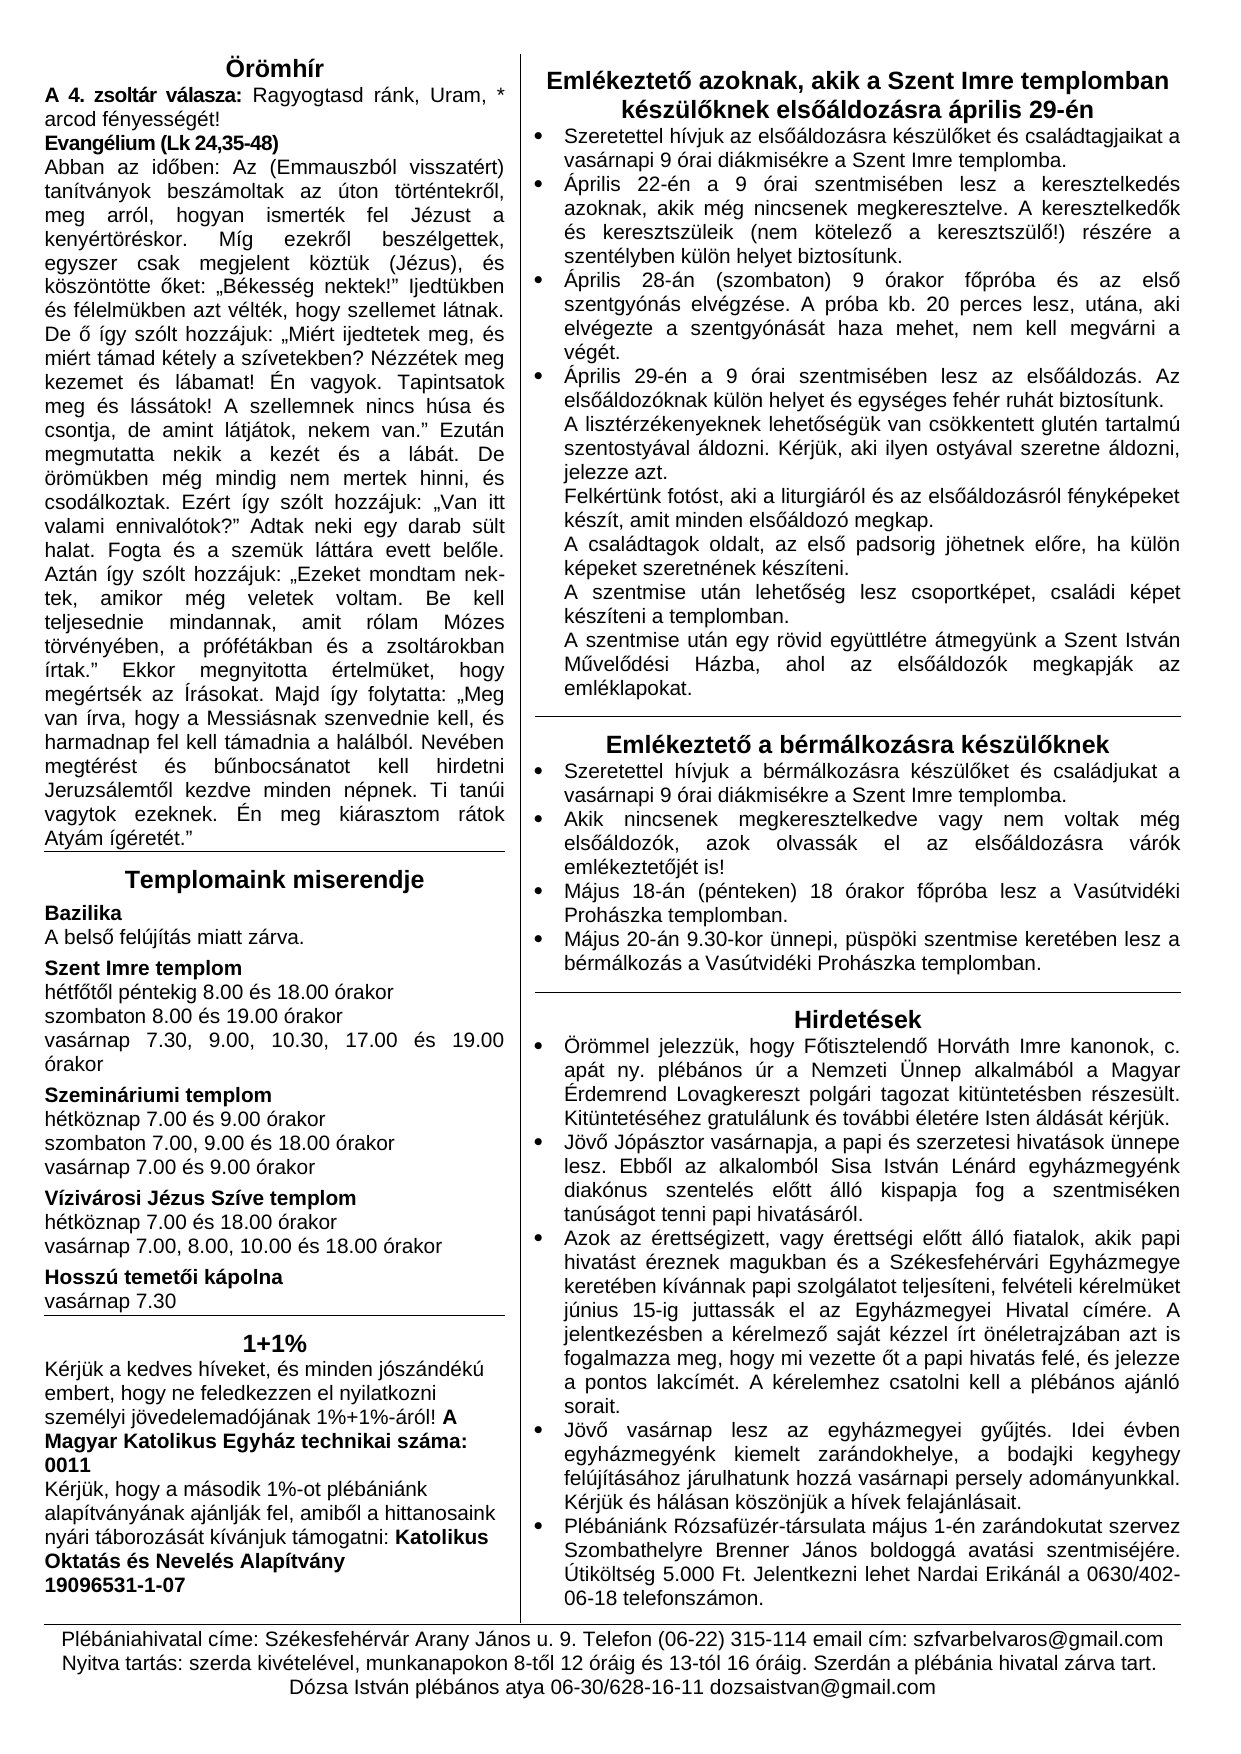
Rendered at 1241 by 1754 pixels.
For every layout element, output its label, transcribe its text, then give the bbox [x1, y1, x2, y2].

text Kérjük a kedves híveket, és minden jószándékú embert, hogy ne feledkezzen el nyilatkozni személyi jövedelemadójának 1%+1%-áról! A Magyar Katolikus Egyház technikai száma: 0011 Kérjük, hogy a második 1%-ot plébániánk alapítványának ajánlják fel, amiből a hittanosaink nyári táborozását kívánjuk támogatni: Katolikus Oktatás és Nevelés Alapítvány 19096531-1-07 [44, 1357, 505, 1597]
text A 4. zsoltár válasza: Ragyogtasd ránk, Uram, * arcod fényességét! [44, 83, 505, 131]
text Vízivárosi Jézus Szíve templom [44, 1186, 505, 1210]
subtitle Templomaink miserendje [44, 865, 505, 894]
list Április 22-én a 9 órai szentmisében lesz a keresztelkedés azoknak, akik még nincsenek megkeresztelve. A keresztelkedők és keresztszüleik (nem kötelező a keresztszülő!) részére a szentélyben külön helyet biztosítunk. [534, 172, 1181, 268]
subtitle Emlékeztető a bérmálkozásra készülőknek [534, 730, 1181, 759]
subtitle Hirdetések [534, 1006, 1181, 1034]
list Azok az érettségizett, vagy érettségi előtt álló fiatalok, akik papi hivatást éreznek magukban és a Székesfehérvári Egyházmegye keretében kívánnak papi szolgálatot teljesíteni, felvételi kérelmüket június 15-ig juttassák el az Egyházmegyei Hivatal címére. A jelentkezésben a kérelmező saját kézzel írt önéletrajzában azt is fogalmazza meg, hogy mi vezette őt a papi hivatás felé, és jelezze a pontos lakcímét. A kérelemhez csatolni kell a plébános ajánló sorait. [534, 1226, 1181, 1418]
text vasárnap 7.00, 8.00, 10.00 és 18.00 órakor [44, 1234, 505, 1258]
list Jövő Jópásztor vasárnapja, a papi és szerzetesi hivatások ünnepe lesz. Ebből az alkalomból Sisa István Lénárd egyházmegyénk diakónus szentelés előtt álló kispapja fog a szentmiséken tanúságot tenni papi hivatásáról. [534, 1130, 1181, 1226]
text Bazilika A belső felújítás miatt zárva. [44, 901, 505, 949]
list Május 18-án (pénteken) 18 órakor főpróba lesz a Vasútvidéki Prohászka templomban. [534, 879, 1181, 927]
list Örömmel jelezzük, hogy Főtisztelendő Horváth Imre kanonok, c. apát ny. plébános úr a Nemzeti Ünnep alkalmából a Magyar Érdemrend Lovagkereszt polgári tagozat kitüntetésben részesült. Kitüntetéséhez gratulálunk és további életére Isten áldását kérjük. [534, 1034, 1181, 1130]
text szombaton 7.00, 9.00 és 18.00 órakor [44, 1131, 505, 1155]
subtitle Emlékeztető azoknak, akik a Szent Imre templomban készülőknek elsőáldozásra április 29-én [534, 66, 1181, 124]
list Akik nincsenek megkeresztelkedve vagy nem voltak még elsőáldozók, azok olvassák el az elsőáldozásra várók emlékeztetőjét is! [534, 807, 1181, 879]
text Evangélium (Lk 24,35-48) [44, 131, 505, 154]
list Nyitva tartás: szerda kivételével, munkanapokon 8-től 12 óráig és 13-tól 16 óráig. Szerdán a plébánia hivatal zárva tart. Dózsa István plébános atya 06-30/628-16-11 dozsaistvan@gmail.com [44, 1651, 1181, 1699]
text Szent Imre templom hétfőtől péntekig 8.00 és 18.00 órakor [44, 956, 505, 1004]
text hétköznap 7.00 és 9.00 órakor [44, 1107, 505, 1131]
subtitle Örömhír [44, 54, 505, 83]
text szombaton 8.00 és 19.00 órakor [44, 1004, 505, 1028]
list Szeretettel hívjuk a bérmálkozásra készülőket és családjukat a vasárnapi 9 órai diákmisékre a Szent Imre templomba. [534, 759, 1181, 807]
text vasárnap 7.30, 9.00, 10.30, 17.00 és 19.00 órakor [44, 1028, 505, 1076]
text hétköznap 7.00 és 18.00 órakor [44, 1210, 505, 1234]
text Hosszú temetői kápolna vasárnap 7.30 [44, 1265, 505, 1315]
list Jövő vasárnap lesz az egyházmegyei gyűjtés. Idei évben egyházmegyénk kiemelt zarándokhelye, a bodajki kegyhegy felújításához járulhatunk hozzá vasárnapi persely adományunkkal. Kérjük és hálásan köszönjük a hívek felajánlásait. [534, 1418, 1181, 1514]
list Plébániánk Rózsafüzér-társulata május 1-én zarándokutat szervez Szombathelyre Brenner János boldoggá avatási szentmiséjére. Útiköltség 5.000 Ft. Jelentkezni lehet Nardai Erikánál a 0630/402-06-18 telefonszámon. [534, 1514, 1181, 1610]
list Május 20-án 9.30-kor ünnepi, püspöki szentmise keretében lesz a bérmálkozás a Vasútvidéki Prohászka templomban. [534, 927, 1181, 978]
text Abban az időben: Az (Emmauszból visszatért) tanítványok beszámoltak az úton történtekről, meg arról, hogyan ismerték fel Jézust a kenyértöréskor. Míg ezekről beszélgettek, egyszer csak megjelent köztük (Jézus), és köszöntötte őket: „Békesség nektek!” Ijedtükben és félelmükben azt vélték, hogy szellemet látnak. De ő így szólt hozzájuk: „Miért ijedtetek meg, és miért támad kétely a szívetekben? Nézzétek meg kezemet és lábamat! Én vagyok. Tapintsatok meg és lássátok! A szellemnek nincs húsa és csontja, de amint látjátok, nekem van.” Ezután megmutatta nekik a kezét és a lábát. De örömükben még mindig nem mertek hinni, és csodálkoztak. Ezért így szólt hozzájuk: „Van itt valami ennivalótok?” Adtak neki egy darab sült halat. Fogta és a szemük láttára evett belőle. Aztán így szólt hozzájuk: „Ezeket mondtam nektek, amikor még veletek voltam. Be kell teljesednie mindannak, amit rólam Mózes törvényében, a prófétákban és a zsoltárokban írtak.” Ekkor megnyitotta értelmüket, hogy megértsék az Írásokat. Majd így folytatta: „Meg van írva, hogy a Messiásnak szenvednie kell, és harmadnap fel kell támadnia a halálból. Nevében megtérést és bűnbocsánatot kell hirdetni Jeruzsálemtől kezdve minden népnek. Ti tanúi vagytok ezeknek. Én meg kiárasztom rátok Atyám ígéretét.” [44, 154, 505, 851]
list Szeretettel hívjuk az elsőáldozásra készülőket és családtagjaikat a vasárnapi 9 órai diákmisékre a Szent Imre templomba. [534, 124, 1181, 172]
list Április 29-én a 9 órai szentmisében lesz az elsőáldozás. Az elsőáldozóknak külön helyet és egységes fehér ruhát biztosítunk. A lisztérzékenyeknek lehetőségük van csökkentett glutén tartalmú szentostyával áldozni. Kérjük, aki ilyen ostyával szeretne áldozni, jelezze azt. Felkértünk fotóst, aki a liturgiáról és az elsőáldozásról fényképeket készít, amit minden elsőáldozó megkap. A családtagok oldalt, az első padsorig jöhetnek előre, ha külön képeket szeretnének készíteni. A szentmise után lehetőség lesz csoportképet, családi képet készíteni a templomban. A szentmise után egy rövid együttlétre átmegyünk a Szent István Művelődési Házba, ahol az elsőáldozók megkapják az emléklapokat. [534, 364, 1181, 702]
list Április 28-án (szombaton) 9 órakor főpróba és az első szentgyónás elvégzése. A próba kb. 20 perces lesz, utána, aki elvégezte a szentgyónását haza mehet, nem kell megvárni a végét. [534, 268, 1181, 364]
text Szemináriumi templom [44, 1083, 505, 1107]
list Plébániahivatal címe: Székesfehérvár Arany János u. 9. Telefon (06-22) 315-114 email cím: szfvarbelvaros@gmail.com [44, 1625, 1181, 1651]
text vasárnap 7.00 és 9.00 órakor [44, 1155, 505, 1179]
subtitle 1+1% [44, 1328, 505, 1357]
